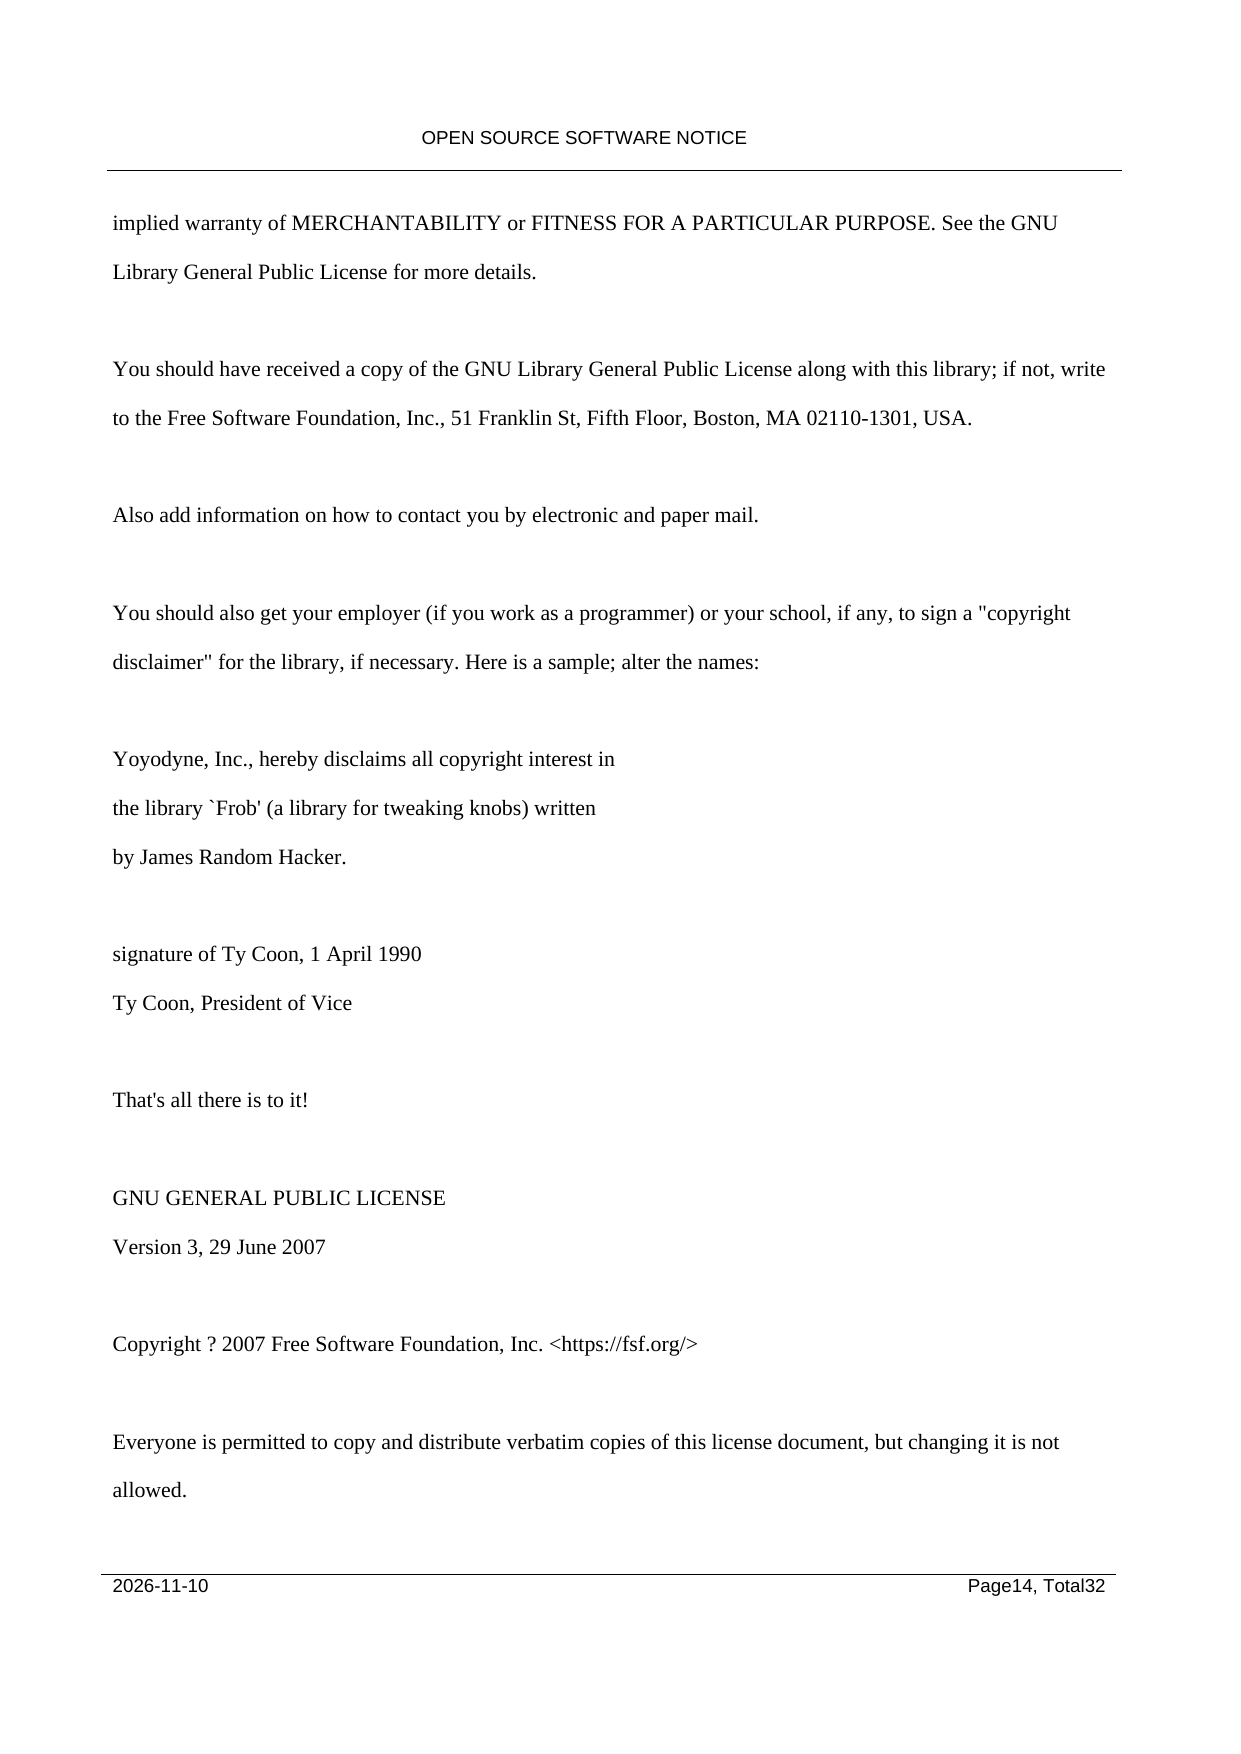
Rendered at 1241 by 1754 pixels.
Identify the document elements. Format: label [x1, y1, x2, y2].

text [112, 206, 1128, 1506]
